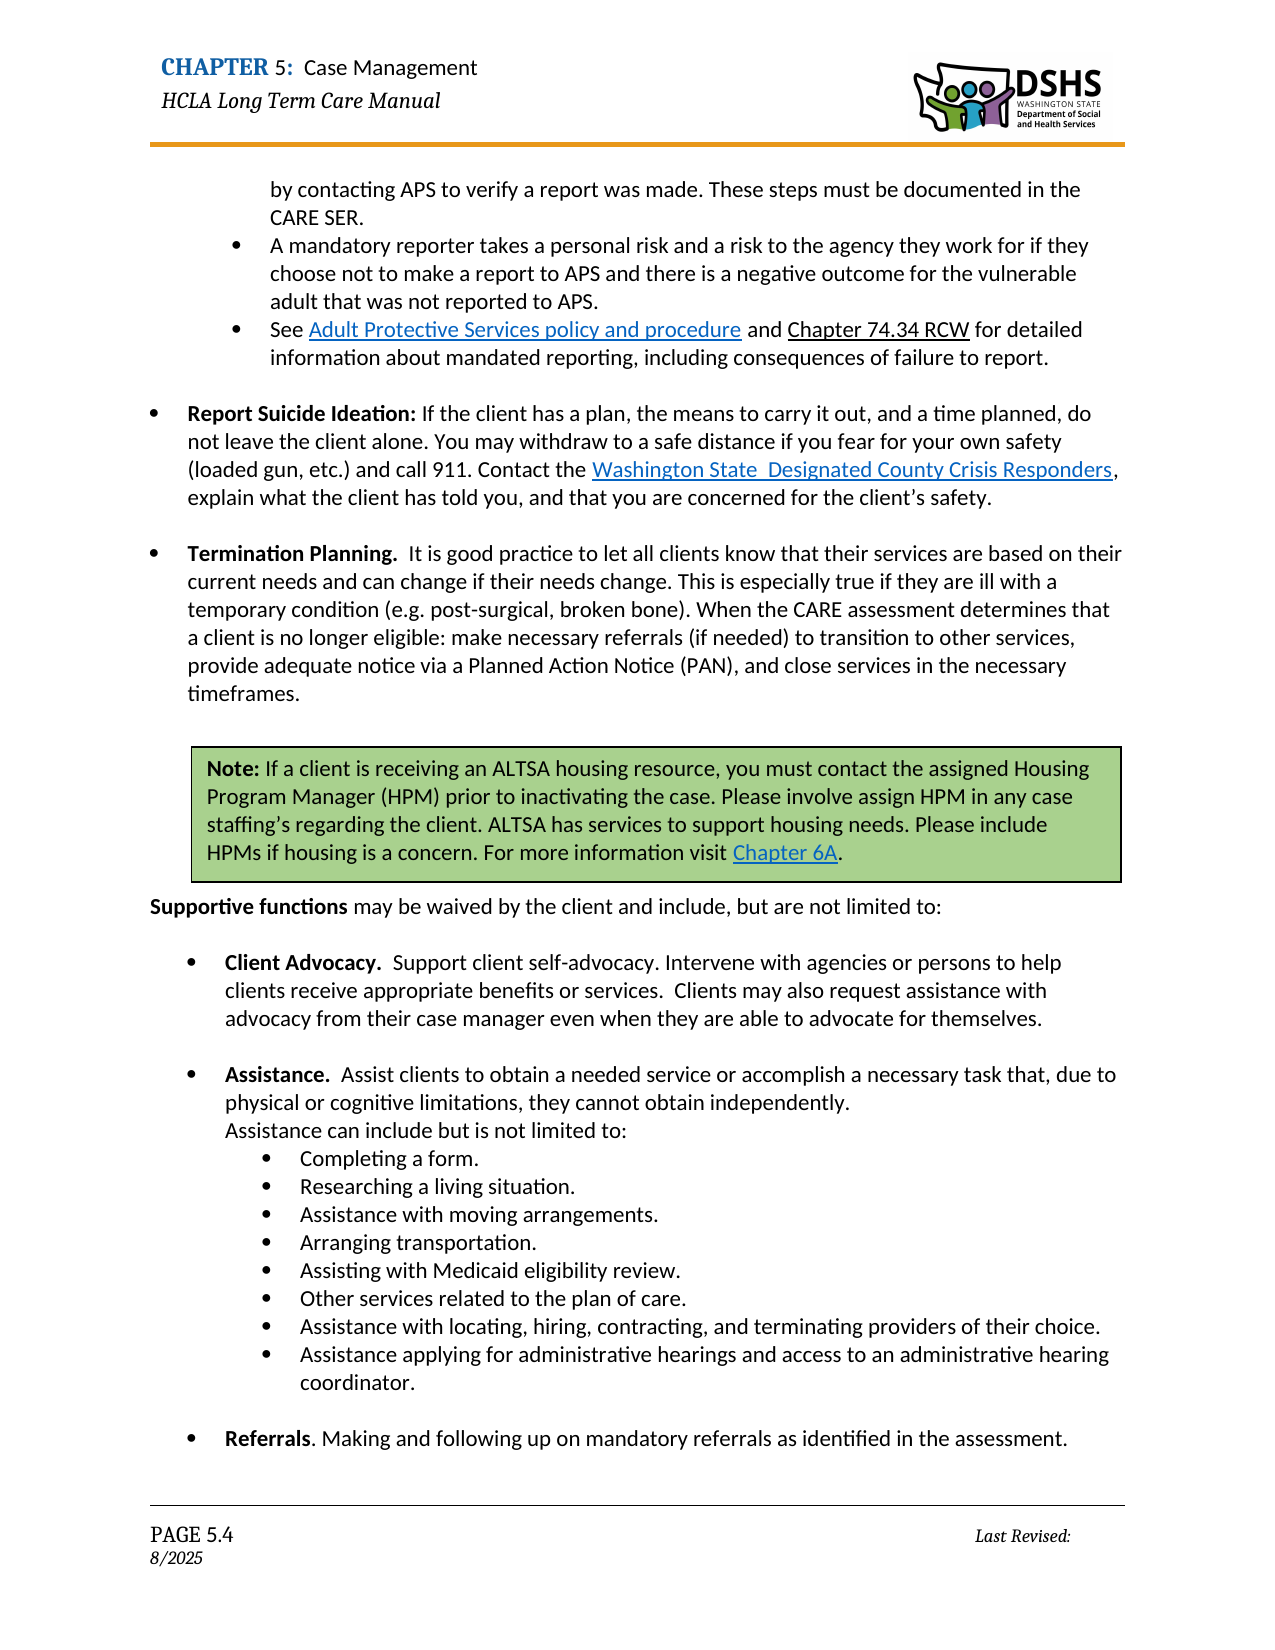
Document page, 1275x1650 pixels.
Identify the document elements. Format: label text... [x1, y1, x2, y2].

list Other services related to the plan of care. [262, 1284, 1125, 1312]
list A mandatory reporter takes a personal risk and a risk to the agency they work for if they choose not to make a report to APS and there is a negative outcome for the vulnerable adult that was not reported to APS. [232, 231, 1125, 315]
list Assistance with moving arrangements. [262, 1200, 1125, 1228]
list Termination Planning. It is good practice to let all clients know that their services are based on their current needs and can change if their needs change. This is especially true if they are ill with a temporary condition (e.g. post-surgical, broken bone). When the CARE assessment determines that a client is no longer eligible: make necessary referrals (if needed) to transition to other services, provide adequate notice via a Planned Action Notice (PAN), and close services in the necessary timeframes. [150, 539, 1125, 707]
list Referrals. Making and following up on mandatory referrals as identified in the assessment. [187, 1424, 1125, 1452]
list Assistance applying for administrative hearings and access to an administrative hearing coordinator. [262, 1340, 1125, 1396]
text Assistance can include but is not limited to: [225, 1116, 1125, 1144]
text Supportive functions may be waived by the client and include, but are not limited to: [150, 763, 1125, 920]
list Client Advocacy. Support client self-advocacy. Intervene with agencies or persons to help clients receive appropriate benefits or services. Clients may also request assistance with advocacy from their case manager even when they are able to advocate for themselves. [187, 948, 1125, 1032]
list Assistance. Assist clients to obtain a needed service or accomplish a necessary task that, due to physical or cognitive limitations, they cannot obtain independently. [187, 1060, 1125, 1116]
list Researching a living situation. [262, 1172, 1125, 1200]
list Report Suicide Ideation: If the client has a plan, the means to carry it out, and a time planned, do not leave the client alone. You may withdraw to a safe distance if you fear for your own safety (loaded gun, etc.) and call 911. Contact the Washington State Designated County Crisis Responders, explain what the client has told you, and that you are concerned for the client’s safety. [150, 399, 1125, 511]
list See Adult Protective Services policy and procedure and Chapter 74.34 RCW for detailed information about mandated reporting, including consequences of failure to report. [232, 315, 1125, 371]
list Arranging transportation. [262, 1228, 1125, 1256]
list Completing a form. [262, 1144, 1125, 1172]
list Assisting with Medicaid eligibility review. [262, 1256, 1125, 1284]
picture [907, 52, 1113, 142]
list Assistance with locating, hiring, contracting, and terminating providers of their choice. [262, 1312, 1125, 1340]
